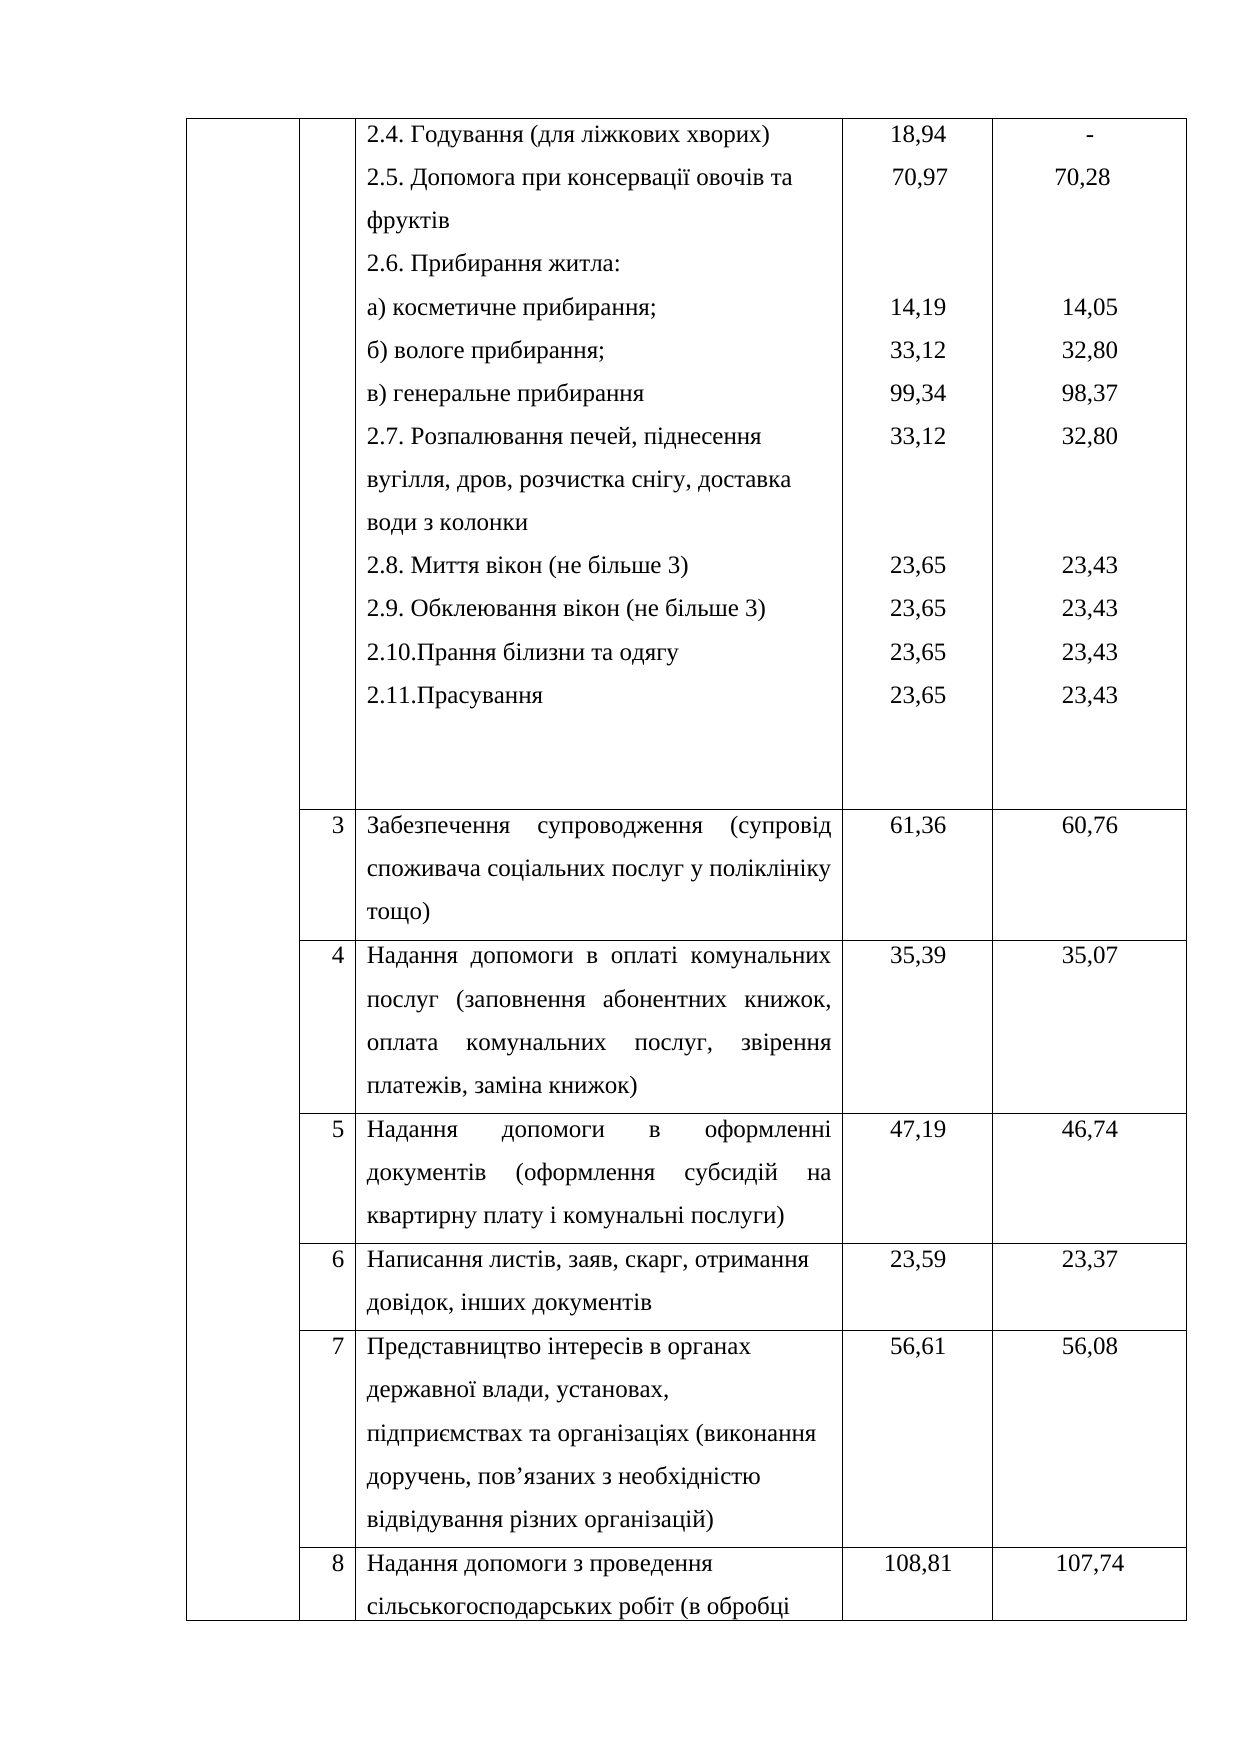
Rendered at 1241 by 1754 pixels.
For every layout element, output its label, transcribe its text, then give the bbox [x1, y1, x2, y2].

table_cell 47,19 [843, 1114, 992, 1243]
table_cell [993, 119, 1186, 809]
table_cell 23,59 [843, 1244, 992, 1330]
table_cell Надання допомоги в оплаті комунальних послуг (заповнення абонентних книжок, оплата комунальних послуг, звірення платежів, заміна книжок) [356, 941, 842, 1113]
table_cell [843, 119, 992, 809]
table_cell 107,74 [993, 1548, 1186, 1620]
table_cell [356, 1548, 842, 1620]
table_cell 61,36 [843, 810, 992, 939]
table_cell Представництво інтересів в органах державної влади, установах, підприємствах та організаціях (виконання доручень, пов’язаних з необхідністю відвідування різних організацій) [356, 1331, 842, 1547]
table_cell Забезпечення супроводження (супровід споживача соціальних послуг у поліклініку тощо) [356, 810, 842, 939]
table_cell 60,76 [993, 810, 1186, 939]
table_cell 7 [300, 1331, 355, 1547]
table_cell 35,39 [843, 941, 992, 1113]
table_cell 2 [300, 119, 355, 809]
table_cell Написання листів, заяв, скарг, отримання довідок, інших документів [356, 1244, 842, 1330]
table_cell 108,81 [843, 1548, 992, 1620]
table_cell 35,07 [993, 941, 1186, 1113]
table_cell 3 [300, 810, 355, 939]
table_cell 56,61 [843, 1331, 992, 1547]
table_cell 8 [300, 1548, 355, 1620]
table_cell 4 [300, 941, 355, 1113]
table_cell 5 [300, 1114, 355, 1243]
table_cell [356, 119, 842, 809]
table_cell 23,37 [993, 1244, 1186, 1330]
table_cell 56,08 [993, 1331, 1186, 1547]
table_cell 46,74 [993, 1114, 1186, 1243]
table_cell 6 [300, 1244, 355, 1330]
table_cell Надання допомоги в оформленні документів (оформлення субсидій на квартирну плату і комунальні послуги) [356, 1114, 842, 1243]
